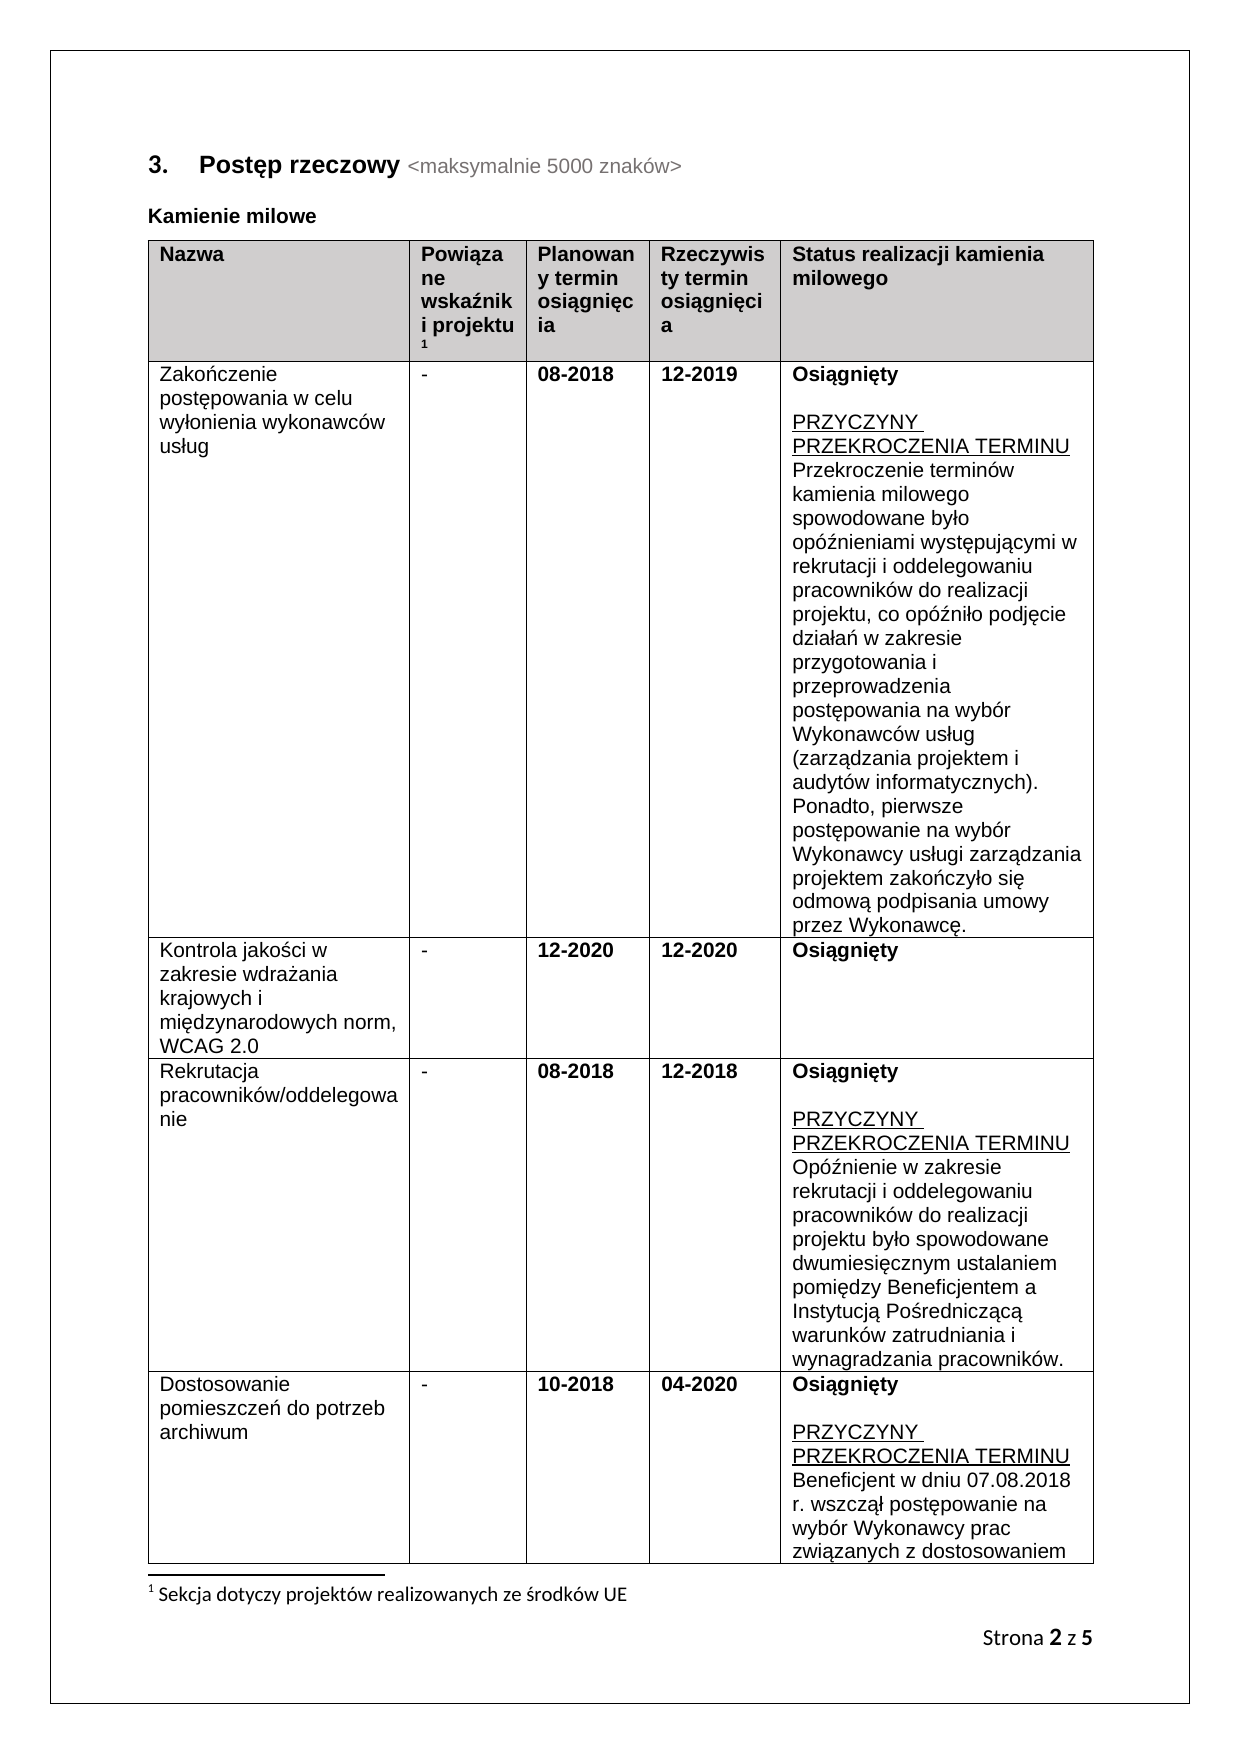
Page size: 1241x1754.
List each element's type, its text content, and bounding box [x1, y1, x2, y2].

table_cell 12-2018 [650, 1059, 780, 1371]
table_cell Kontrola jakości w zakresie wdrażania krajowych i międzynarodowych norm, WCAG 2.0 [149, 938, 409, 1058]
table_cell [149, 1372, 409, 1563]
table_cell 12-2020 [527, 938, 649, 1058]
table_header Rzeczywisty termin osiągnięcia [650, 241, 780, 361]
table_cell - [410, 1059, 526, 1371]
table_header Planowany termin osiągnięcia [527, 241, 649, 361]
table_cell Rekrutacja pracowników/oddelegowanie [149, 1059, 409, 1371]
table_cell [781, 1372, 1093, 1563]
table_cell 08-2018 [527, 1059, 649, 1371]
table_cell - [410, 938, 526, 1058]
subtitle Postęp rzeczowy <maksymalnie 5000 znaków> [148, 147, 1093, 181]
text Kamienie milowe [148, 204, 1093, 228]
table_cell Zakończenie postępowania w celu wyłonienia wykonawców usług [149, 362, 409, 937]
table_cell 12-2020 [650, 938, 780, 1058]
table_header Powiązane wskaźniki projektu [410, 241, 526, 361]
table_cell 10-2018 [527, 1372, 649, 1563]
table_cell - [410, 1372, 526, 1563]
table_cell - [410, 362, 526, 937]
table_header Status realizacji kamienia milowego [781, 241, 1093, 361]
table_cell 08-2018 [527, 362, 649, 937]
table_header Nazwa [149, 241, 409, 361]
table_cell Osiągnięty PRZYCZYNY PRZEKROCZENIA TERMINU Opóźnienie w zakresie rekrutacji i oddelegowaniu pracowników do realizacji projektu było spowodowane dwumiesięcznym ustalaniem pomiędzy Beneficjentem a Instytucją Pośredniczącą warunków zatrudniania i wynagradzania pracowników. [781, 1059, 1093, 1371]
table_cell Osiągnięty PRZYCZYNY PRZEKROCZENIA TERMINU Przekroczenie terminów kamienia milowego spowodowane było opóźnieniami występującymi w rekrutacji i oddelegowaniu pracowników do realizacji projektu, co opóźniło podjęcie działań w zakresie przygotowania i przeprowadzenia postępowania na wybór Wykonawców usług (zarządzania projektem i audytów informatycznych). Ponadto, pierwsze postępowanie na wybór Wykonawcy usługi zarządzania projektem zakończyło się odmową podpisania umowy przez Wykonawcę. [781, 362, 1093, 937]
table_cell 04-2020 [650, 1372, 780, 1563]
table_cell Osiągnięty [781, 938, 1093, 1058]
table_cell 12-2019 [650, 362, 780, 937]
